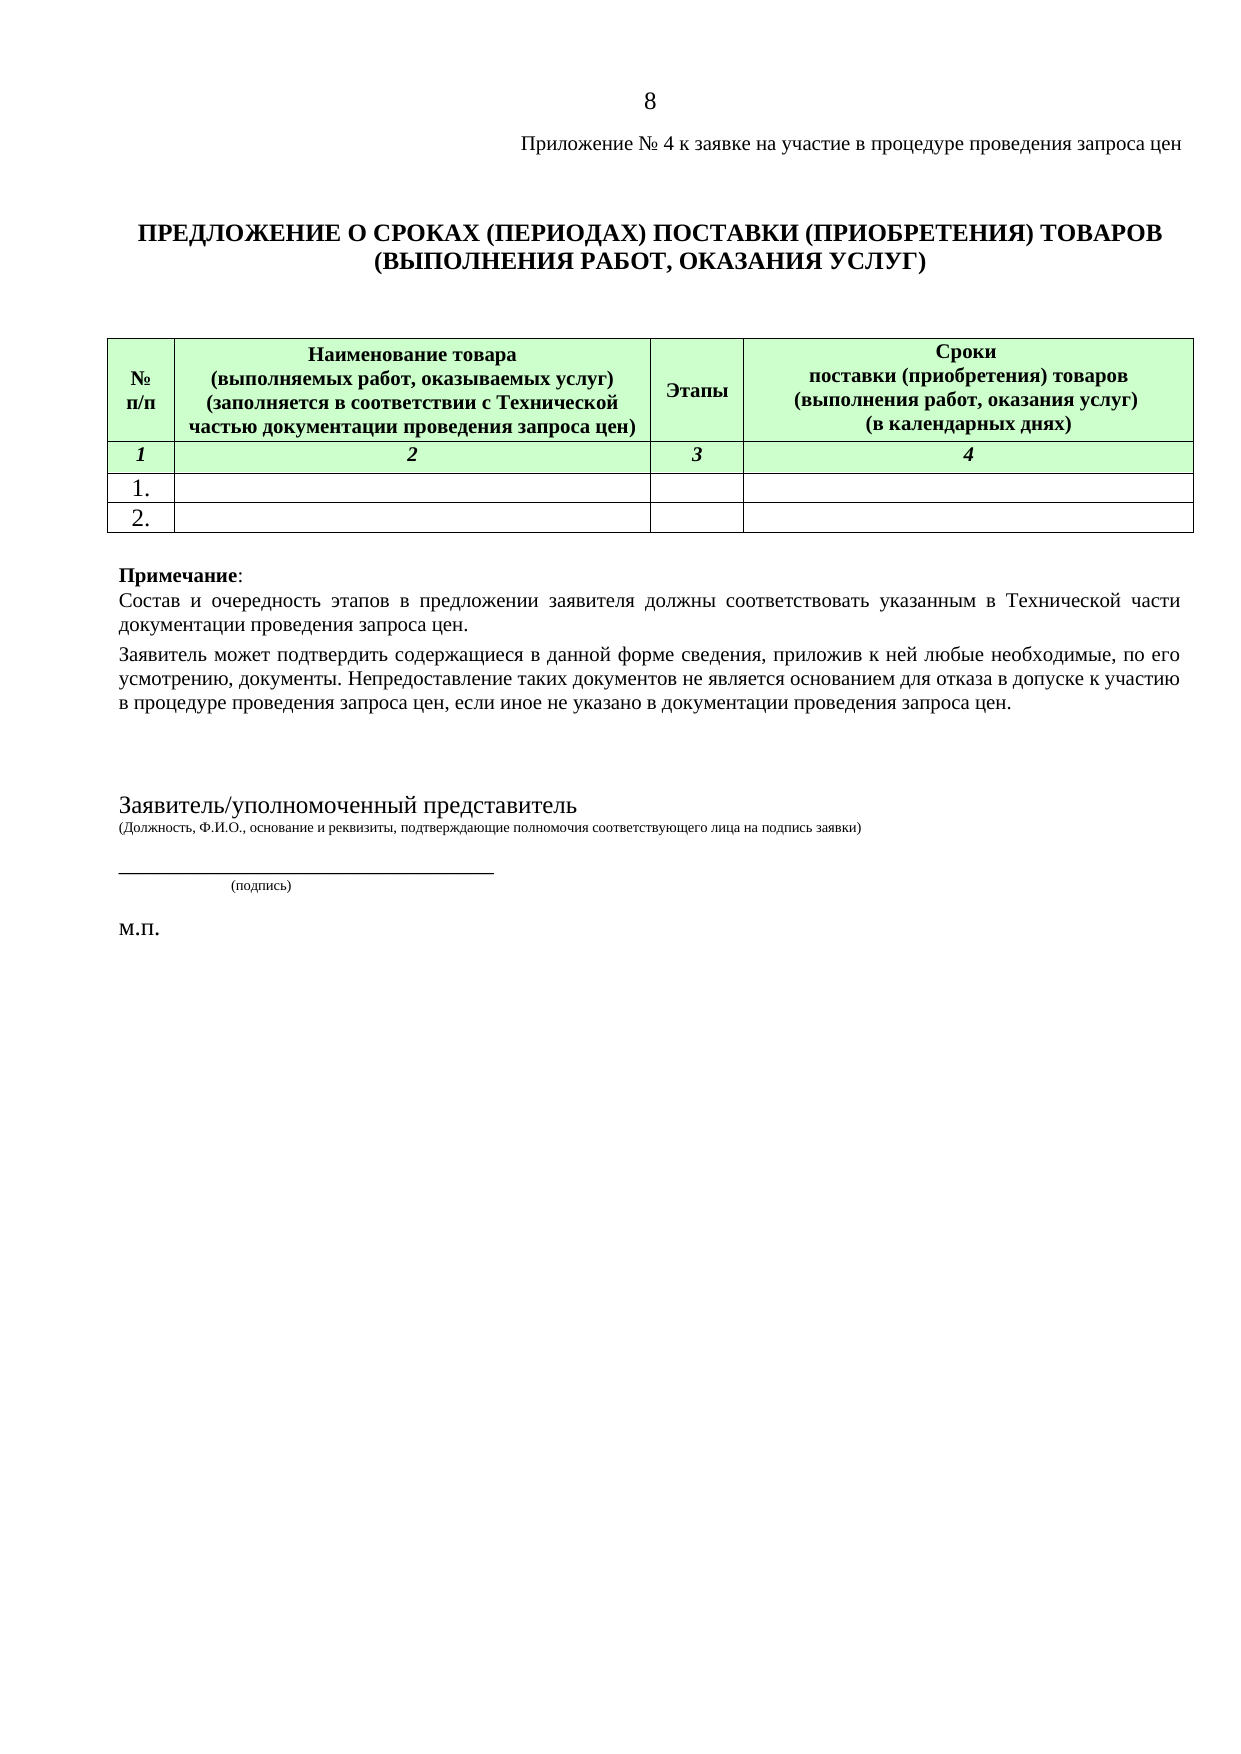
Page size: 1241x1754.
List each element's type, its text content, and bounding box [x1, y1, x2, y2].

table_header № п/п [108, 339, 174, 441]
text ______________________________ [118, 848, 1182, 877]
text (подпись) [118, 877, 1182, 905]
text Заявитель/уполномоченный представитель [118, 790, 1182, 819]
text Заявитель может подтвердить содержащиеся в данной форме сведения, приложив к ней любые необходимые, по его усмотрению, документы. Непредоставление таких документов не является основанием для отказа в допуске к участию в процедуре проведения запроса цен, если иное не указано в документации проведения запроса цен. [118, 642, 1182, 714]
table_cell 2. [108, 503, 174, 532]
text м.п. [118, 912, 1182, 940]
table_cell 1. [108, 474, 174, 502]
table_header Наименование товара (выполняемых работ, оказываемых услуг) (заполняется в соответствии с Технической частью документации проведения запроса цен) [175, 339, 650, 441]
table_cell 3 [651, 442, 743, 472]
table_cell [744, 474, 1193, 502]
table_cell [651, 474, 743, 502]
table_cell 2 [175, 442, 650, 472]
table_header Этапы [651, 339, 743, 441]
table_header Сроки поставки (приобретения) товаров (выполнения работ, оказания услуг) (в календарных днях) [744, 339, 1193, 441]
text (Должность, Ф.И.О., основание и реквизиты, подтверждающие полномочия соответствующего лица на подпись заявки) [118, 819, 1182, 848]
table_cell [175, 503, 650, 532]
table_cell [744, 503, 1193, 532]
table_cell 4 [744, 442, 1193, 472]
table_cell [651, 503, 743, 532]
table_cell 1 [108, 442, 174, 472]
text Примечание: Состав и очередность этапов в предложении заявителя должны соответствовать указанным в Технической части документации проведения запроса цен. [118, 563, 1182, 636]
table_cell [175, 474, 650, 502]
text ПРЕДЛОЖЕНИЕ О СРОКАХ (ПЕРИОДАХ) ПОСТАВКИ (ПРИОБРЕТЕНИЯ) ТОВАРОВ (ВЫПОЛНЕНИЯ РАБОТ, ОКАЗАНИЯ УСЛУГ) [118, 218, 1182, 275]
text Приложение № 4 к заявке на участие в процедуре проведения запроса цен [118, 131, 1182, 155]
